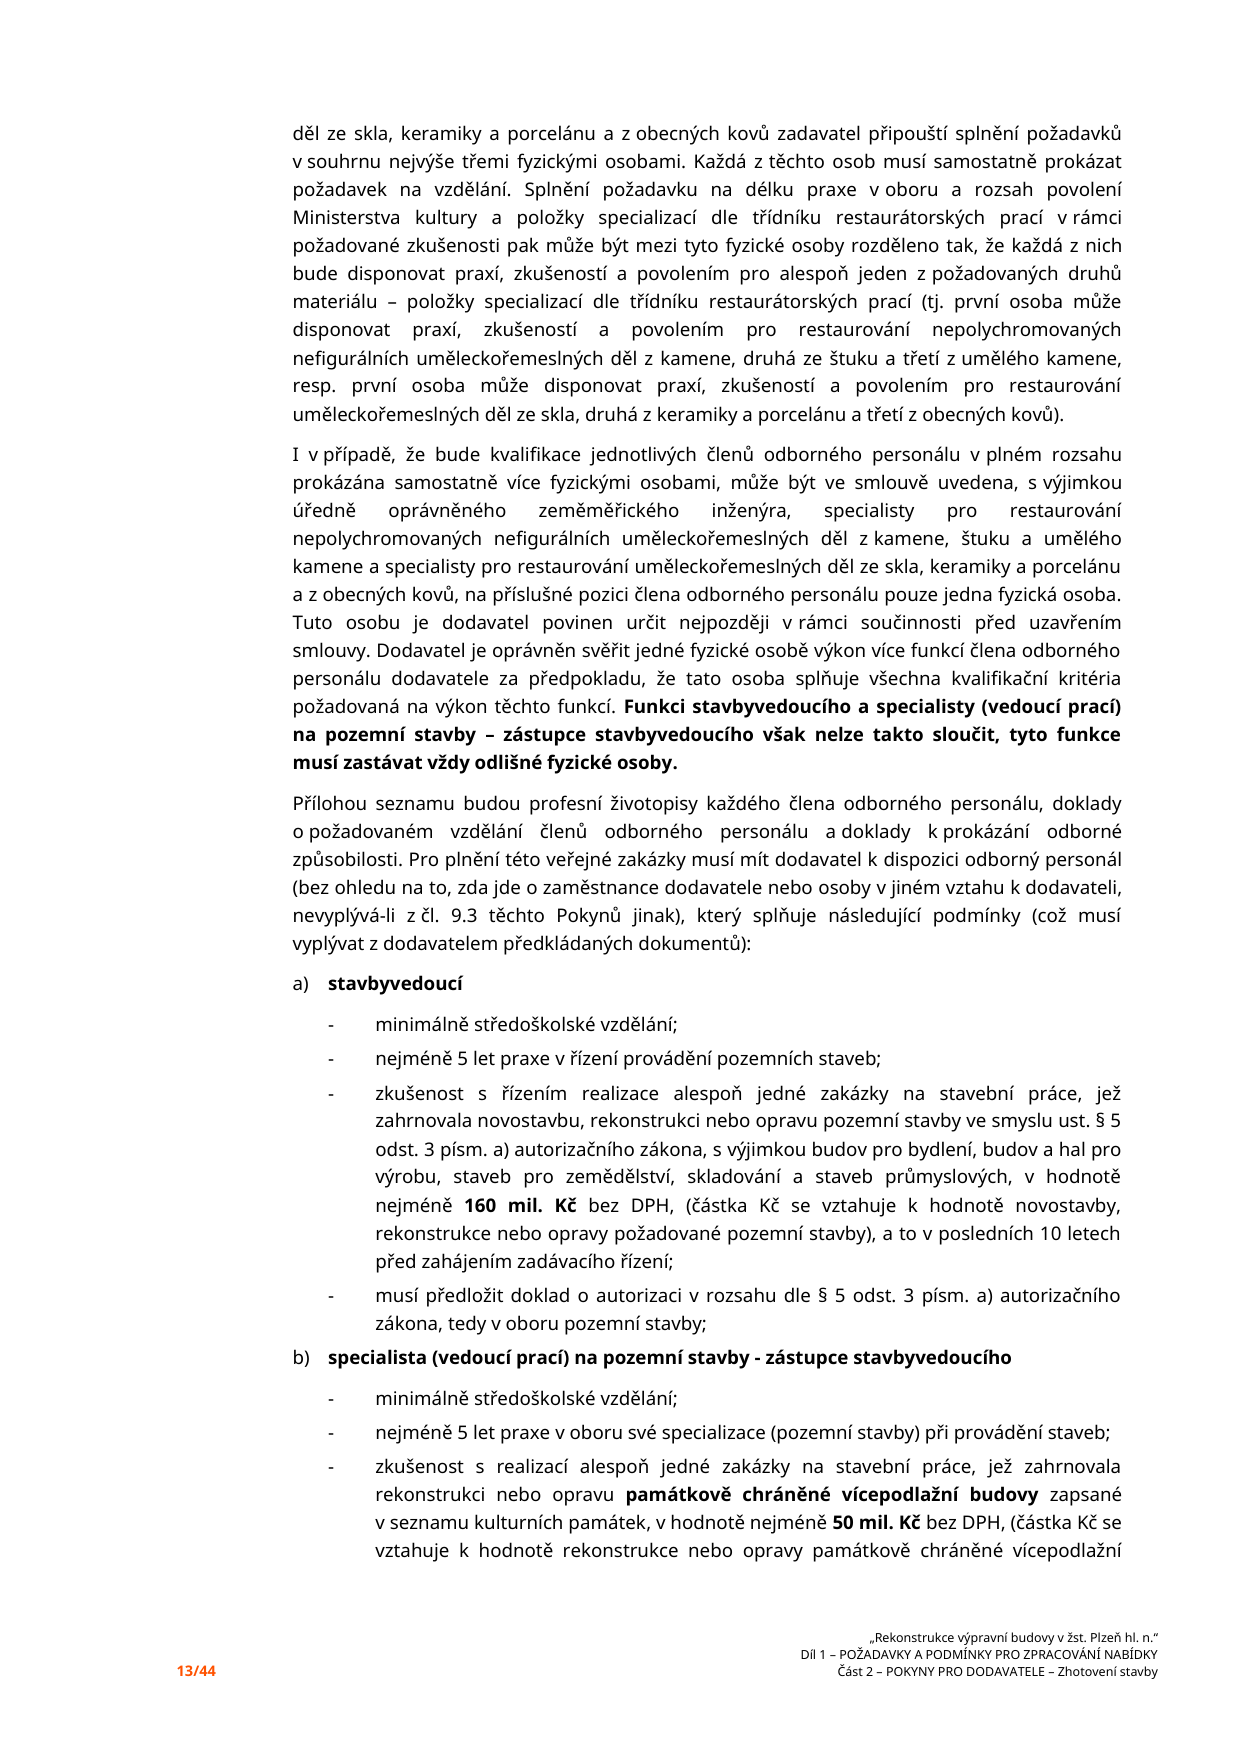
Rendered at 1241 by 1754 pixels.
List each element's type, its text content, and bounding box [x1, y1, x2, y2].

list specialista (vedoucí prací) na pozemní stavby - zástupce stavbyvedoucího [292, 1344, 1122, 1370]
text - minimálně středoškolské vzdělání; [328, 1385, 1122, 1411]
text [328, 1453, 1122, 1563]
text - nejméně 5 let praxe v řízení provádění pozemních staveb; [328, 1046, 1122, 1071]
text I v případě, že bude kvalifikace jednotlivých členů odborného personálu v plném rozsahu prokázána samostatně více fyzickými osobami, může být ve smlouvě uvedena, s výjimkou úředně oprávněného zeměměřického inženýra, specialisty pro restaurování nepolychromovaných nefigurálních uměleckořemeslných děl z kamene, štuku a umělého kamene a specialisty pro restaurování uměleckořemeslných děl ze skla, keramiky a porcelánu a z obecných kovů, na příslušné pozici člena odborného personálu pouze jedna fyzická osoba. Tuto osobu je dodavatel povinen určit nejpozději v rámci součinnosti před uzavřením smlouvy. Dodavatel je oprávněn svěřit jedné fyzické osobě výkon více funkcí člena odborného personálu dodavatele za předpokladu, že tato osoba splňuje všechna kvalifikační kritéria požadovaná na výkon těchto funkcí. Funkci stavbyvedoucího a specialisty (vedoucí prací) na pozemní stavby – zástupce stavbyvedoucího však nelze takto sloučit, tyto funkce musí zastávat vždy odlišné fyzické osoby. [292, 441, 1122, 775]
text - zkušenost s řízením realizace alespoň jedné zakázky na stavební práce, jež zahrnovala novostavbu, rekonstrukci nebo opravu pozemní stavby ve smyslu ust. § 5 odst. 3 písm. a) autorizačního zákona, s výjimkou budov pro bydlení, budov a hal pro výrobu, staveb pro zemědělství, skladování a staveb průmyslových, v hodnotě nejméně 160 mil. Kč bez DPH, (částka Kč se vztahuje k hodnotě novostavby, rekonstrukce nebo opravy požadované pozemní stavby), a to v posledních 10 letech před zahájením zadávacího řízení; [328, 1080, 1122, 1273]
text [292, 121, 1122, 426]
text - musí předložit doklad o autorizaci v rozsahu dle § 5 odst. 3 písm. a) autorizačního zákona, tedy v oboru pozemní stavby; [328, 1282, 1122, 1336]
list stavbyvedoucí [292, 971, 1122, 996]
text - nejméně 5 let praxe v oboru své specializace (pozemní stavby) při provádění staveb; [328, 1419, 1122, 1445]
text Přílohou seznamu budou profesní životopisy každého člena odborného personálu, doklady o požadovaném vzdělání členů odborného personálu a doklady k prokázání odborné způsobilosti. Pro plnění této veřejné zakázky musí mít dodavatel k dispozici odborný personál (bez ohledu na to, zda jde o zaměstnance dodavatele nebo osoby v jiném vztahu k dodavateli, nevyplývá-li z čl. 9.3 těchto Pokynů jinak), který splňuje následující podmínky (což musí vyplývat z dodavatelem předkládaných dokumentů): [292, 790, 1122, 956]
text - minimálně středoškolské vzdělání; [328, 1011, 1122, 1037]
